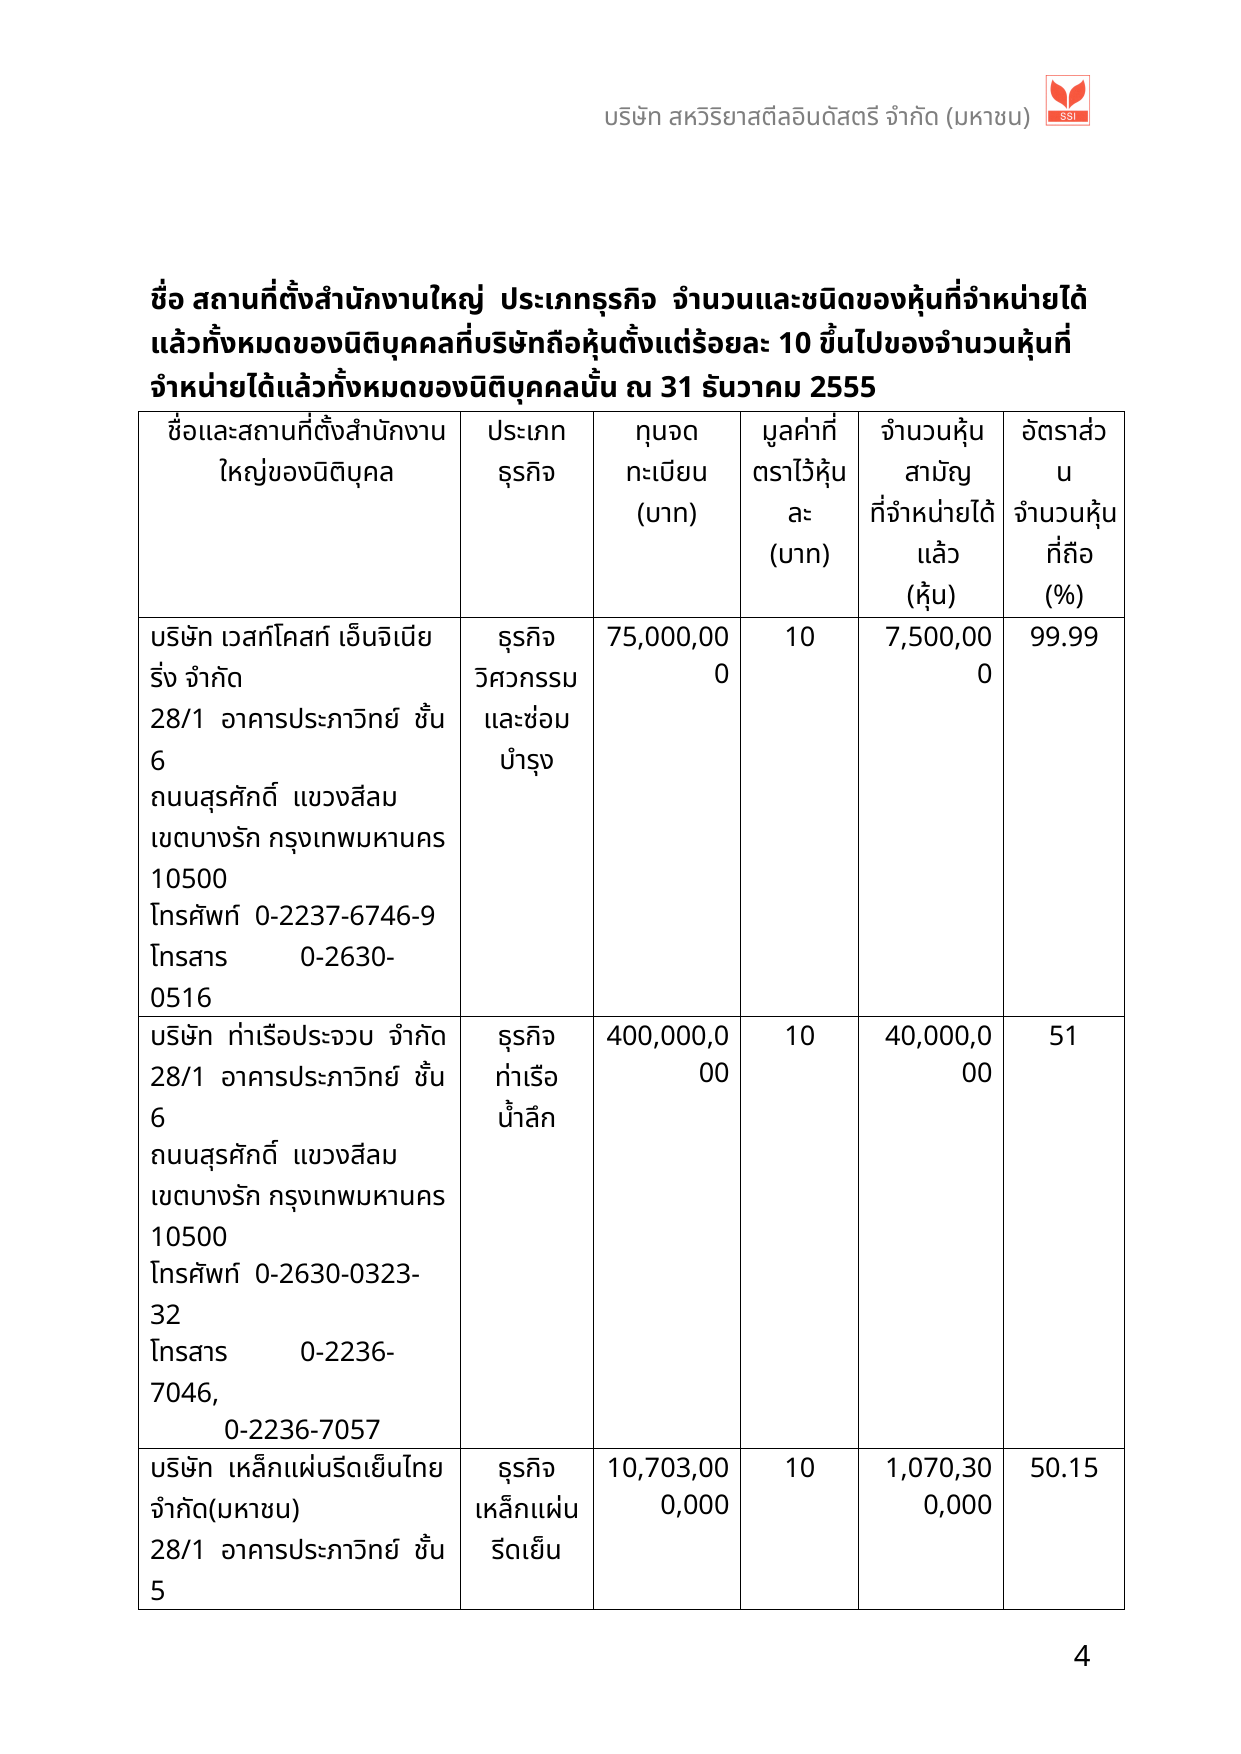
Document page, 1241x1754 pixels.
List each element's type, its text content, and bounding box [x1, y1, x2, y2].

table_header จำนวนหุ้นสามัญ ที่จำหน่ายได้แล้ว (หุ้น) [859, 412, 1003, 617]
table_cell 40,000,000 [859, 1017, 1003, 1447]
table_cell 400,000,000 [594, 1017, 740, 1447]
table_cell 75,000,000 [594, 618, 740, 1016]
table_cell 1,070,300,000 [859, 1449, 1003, 1608]
text ชื่อ สถานที่ตั้งสำนักงานใหญ่ ประเภทธุรกิจ จำนวนและชนิดของหุ้นที่จำหน่ายได้แล้วทั้งหมดของนิติบุคคลที่บริษัทถือหุ้นตั้งแต่ร้อยละ 10 ขึ้นไปของจำนวนหุ้นที่จำหน่ายได้แล้วทั้งหมดของนิติบุคคลนั้น ณ 31 ธันวาคม 2555 [150, 278, 1124, 411]
table_header มูลค่าที่ตราไว้หุ้นละ (บาท) [741, 412, 858, 617]
table_header ทุนจดทะเบียน (บาท) [594, 412, 740, 617]
table_cell บริษัท ท่าเรือประจวบ จำกัด 28/1 อาคารประภาวิทย์ ชั้น 6 ถนนสุรศักดิ์ แขวงสีลม เขตบางรัก กรุงเทพมหานคร 10500 โทรศัพท์ 0-2630-0323-32 โทรสาร 0-2236-7046, 0-2236-7057 [139, 1017, 460, 1447]
table_header ประเภทธุรกิจ [461, 412, 593, 617]
table_cell 51 [1004, 1017, 1124, 1447]
table_cell บริษัท เวสท์โคสท์ เอ็นจิเนียริ่ง จำกัด 28/1 อาคารประภาวิทย์ ชั้น 6 ถนนสุรศักดิ์ แขวงสีลม เขตบางรัก กรุงเทพมหานคร 10500 โทรศัพท์ 0-2237-6746-9 โทรสาร 0-2630-0516 [139, 618, 460, 1016]
table_cell 99.99 [1004, 618, 1124, 1016]
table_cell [139, 1449, 460, 1608]
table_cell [461, 1449, 593, 1608]
table_header อัตราส่วน จำนวนหุ้นที่ถือ (%) [1004, 412, 1124, 617]
table_header ชื่อและสถานที่ตั้งสำนักงานใหญ่ของนิติบุคล [139, 412, 460, 617]
table_cell ธุรกิจท่าเรือ น้ำลึก [461, 1017, 593, 1447]
table_cell 10 [741, 618, 858, 1016]
table_cell ธุรกิจวิศวกรรมและซ่อมบำรุง [461, 618, 593, 1016]
table_cell 10,703,000,000 [594, 1449, 740, 1608]
table_cell 7,500,000 [859, 618, 1003, 1016]
table_cell 50.15 [1004, 1449, 1124, 1608]
table_cell 10 [741, 1449, 858, 1608]
table_cell 10 [741, 1017, 858, 1447]
